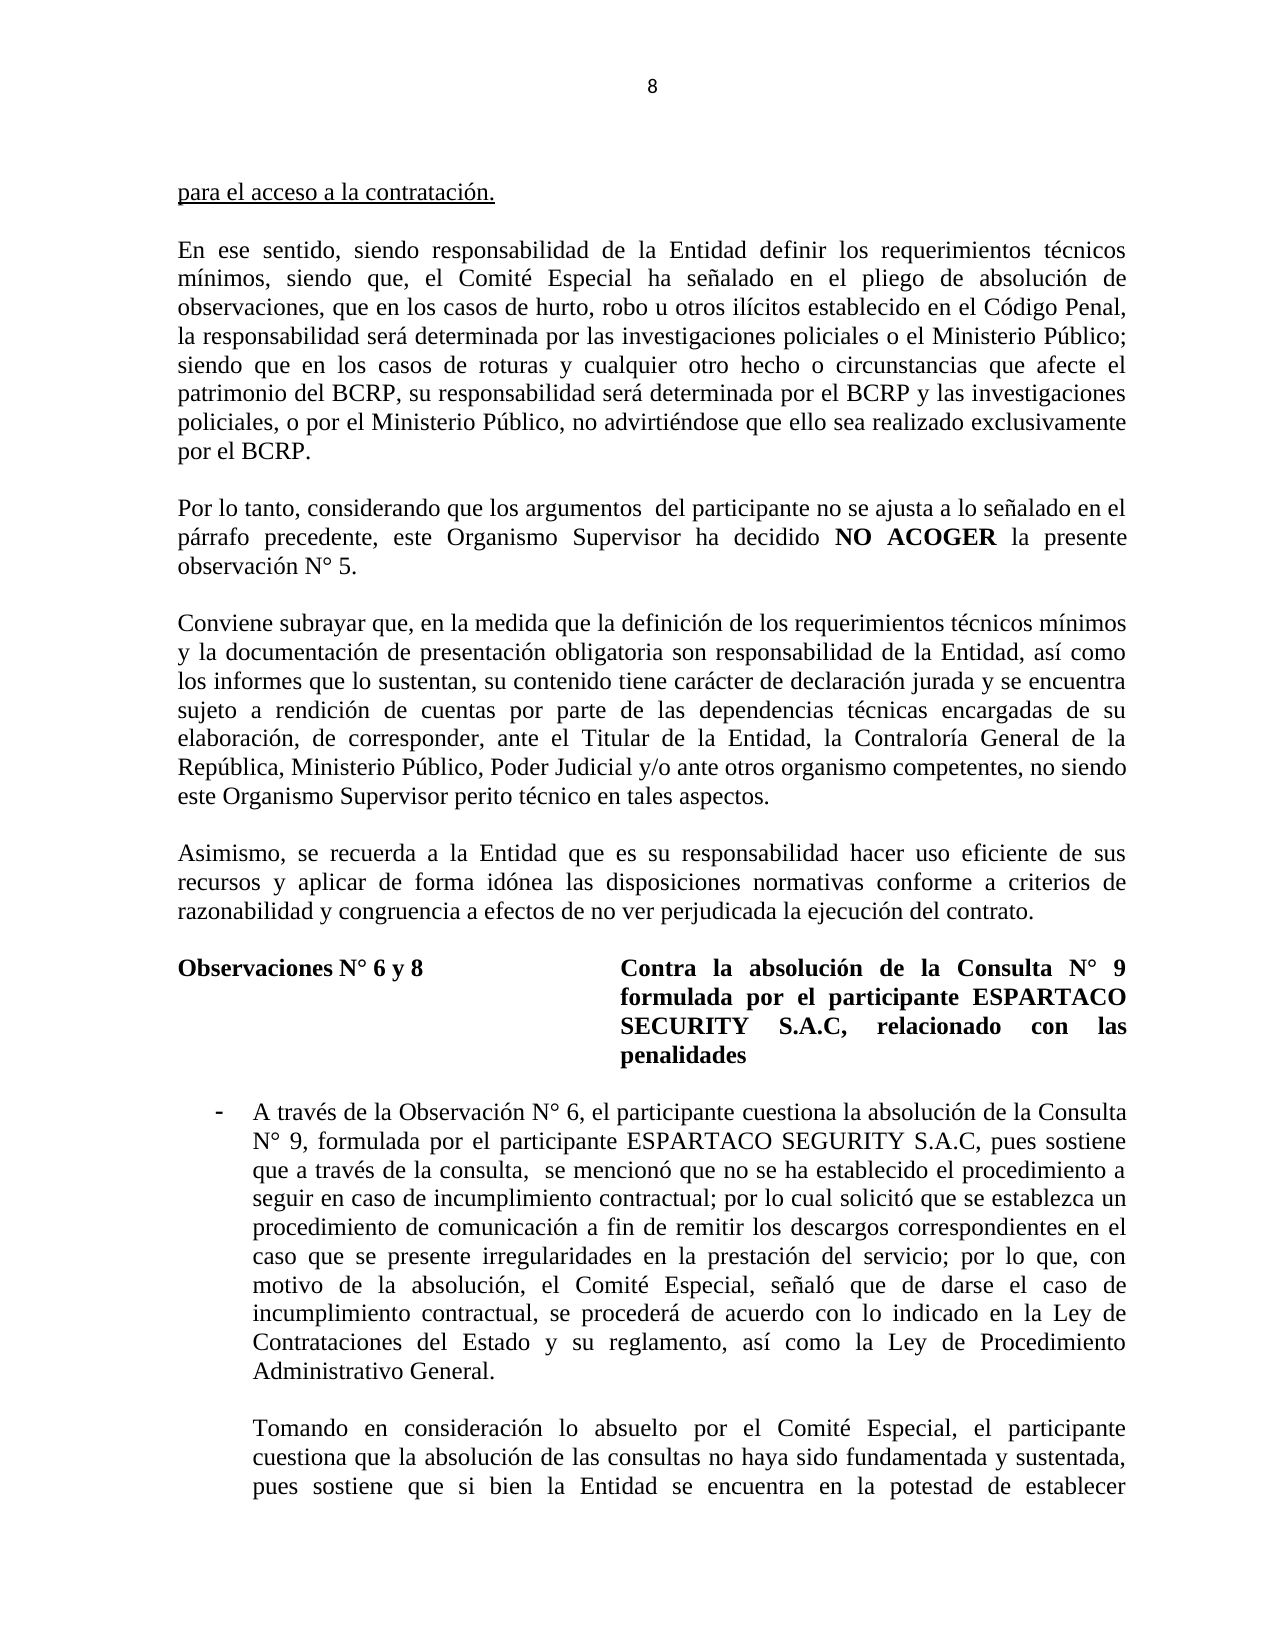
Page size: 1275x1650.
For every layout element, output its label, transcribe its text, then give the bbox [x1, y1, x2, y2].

list A través de la Observación N° 6, el participante cuestiona la absolución de la Consulta N° 9, formulada por el participante ESPARTACO SEGURITY S.A.C, pues sostiene que a través de la consulta, se mencionó que no se ha establecido el procedimiento a seguir en caso de incumplimiento contractual; por lo cual solicitó que se establezca un procedimiento de comunicación a fin de remitir los descargos correspondientes en el caso que se presente irregularidades en la prestación del servicio; por lo que, con motivo de la absolución, el Comité Especial, señaló que de darse el caso de incumplimiento contractual, se procederá de acuerdo con lo indicado en la Ley de Contrataciones del Estado y su reglamento, así como la Ley de Procedimiento Administrativo General. [215, 1097, 1127, 1385]
text Por lo tanto, considerando que los argumentos del participante no se ajusta a lo señalado en el párrafo precedente, este Organismo Supervisor ha decidido NO ACOGER la presente observación N° 5. [177, 493, 1127, 580]
text Asimismo, se recuerda a la Entidad que es su responsabilidad hacer uso eficiente de sus recursos y aplicar de forma idónea las disposiciones normativas conforme a criterios de razonabilidad y congruencia a efectos de no ver perjudicada la ejecución del contrato. [177, 838, 1127, 925]
text En ese sentido, siendo responsabilidad de la Entidad definir los requerimientos técnicos mínimos, siendo que, el Comité Especial ha señalado en el pliego de absolución de observaciones, que en los casos de hurto, robo u otros ilícitos establecido en el Código Penal, la responsabilidad será determinada por las investigaciones policiales o el Ministerio Público; siendo que en los casos de roturas y cualquier otro hecho o circunstancias que afecte el patrimonio del BCRP, su responsabilidad será determinada por el BCRP y las investigaciones policiales, o por el Ministerio Público, no advirtiéndose que ello sea realizado exclusivamente por el BCRP. [177, 235, 1127, 465]
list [252, 1413, 1127, 1500]
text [177, 177, 1127, 206]
text Conviene subrayar que, en la medida que la definición de los requerimientos técnicos mínimos y la documentación de presentación obligatoria son responsabilidad de la Entidad, así como los informes que lo sustentan, su contenido tiene carácter de declaración jurada y se encuentra sujeto a rendición de cuentas por parte de las dependencias técnicas encargadas de su elaboración, de corresponder, ante el Titular de la Entidad, la Contraloría General de la República, Ministerio Público, Poder Judicial y/o ante otros organismo competentes, no siendo este Organismo Supervisor perito técnico en tales aspectos. [177, 608, 1127, 810]
text Observaciones N° 6 y 8 Contra la absolución de la Consulta N° 9 formulada por el participante ESPARTACO SECURITY S.A.C, relacionado con las penalidades [177, 953, 1127, 1068]
